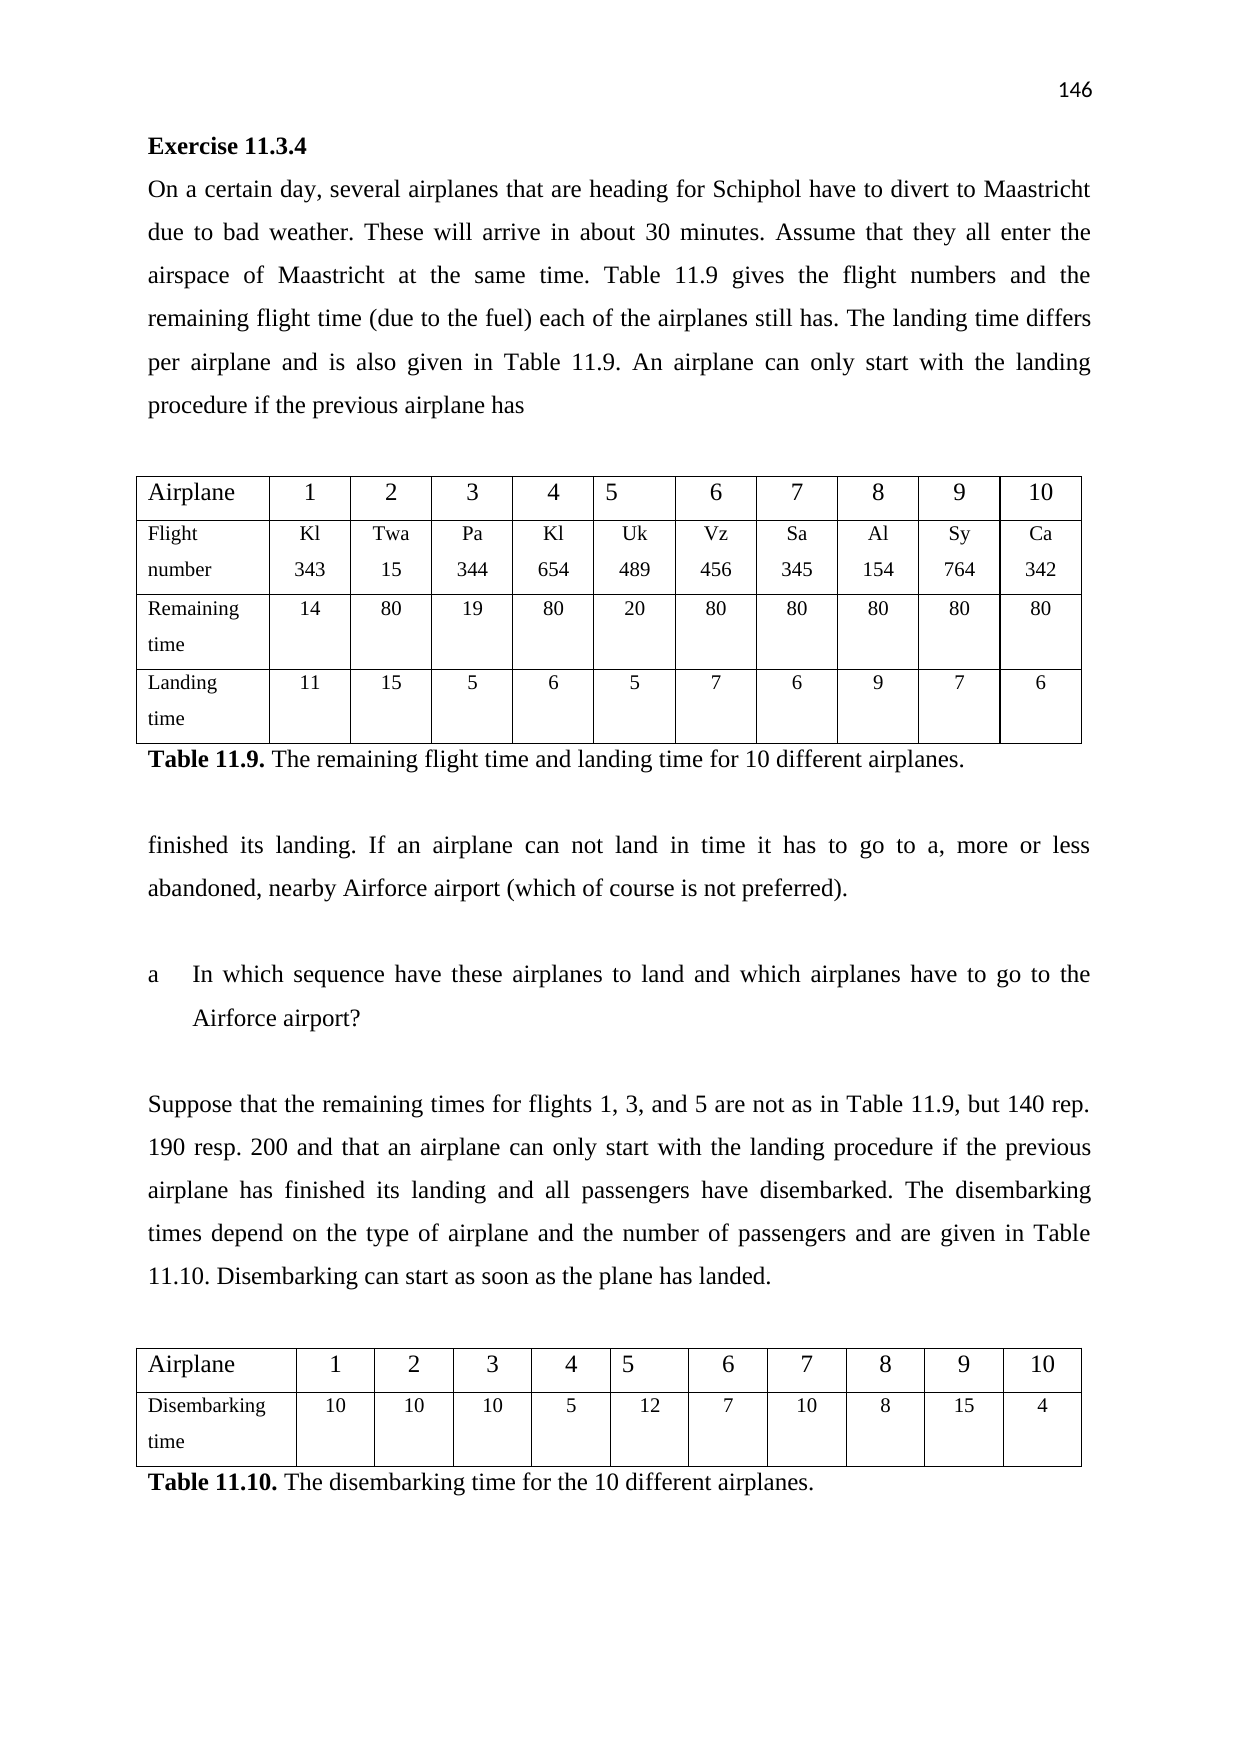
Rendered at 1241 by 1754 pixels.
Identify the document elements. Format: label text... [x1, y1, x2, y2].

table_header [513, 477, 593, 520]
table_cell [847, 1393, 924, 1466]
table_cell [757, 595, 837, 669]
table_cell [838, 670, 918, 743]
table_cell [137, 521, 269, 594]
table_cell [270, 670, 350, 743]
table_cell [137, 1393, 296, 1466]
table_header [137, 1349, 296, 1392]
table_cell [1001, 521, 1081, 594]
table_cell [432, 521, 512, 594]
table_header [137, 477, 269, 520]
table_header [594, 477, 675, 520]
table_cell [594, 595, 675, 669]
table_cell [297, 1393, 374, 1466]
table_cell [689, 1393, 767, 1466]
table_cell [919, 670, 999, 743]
text Suppose that the remaining times for flights 1, 3, and 5 are not as in Table 11.9, but 140 rep. 190 resp. 200 and that an airplane can only start with the landing procedure if the previous airplane has finished its landing and all passengers have disembarked. The disembarking times depend on the type of airplane and the number of passengers and are given in Table 11.10. Disembarking can start as soon as the plane has landed. [148, 1089, 1092, 1290]
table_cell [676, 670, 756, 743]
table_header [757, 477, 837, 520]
list a In which sequence have these airplanes to land and which airplanes have to go to the Airforce airport? [148, 959, 1092, 1031]
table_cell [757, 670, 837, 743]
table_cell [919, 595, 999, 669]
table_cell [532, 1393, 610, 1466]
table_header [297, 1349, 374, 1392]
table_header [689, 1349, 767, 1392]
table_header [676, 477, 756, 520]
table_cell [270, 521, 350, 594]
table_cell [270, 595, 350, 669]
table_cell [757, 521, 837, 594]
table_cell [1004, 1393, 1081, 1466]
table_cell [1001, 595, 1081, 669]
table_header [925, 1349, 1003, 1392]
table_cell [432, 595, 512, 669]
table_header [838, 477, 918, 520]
text Table 11.9. The remaining flight time and landing time for 10 different airplanes. [148, 744, 1092, 773]
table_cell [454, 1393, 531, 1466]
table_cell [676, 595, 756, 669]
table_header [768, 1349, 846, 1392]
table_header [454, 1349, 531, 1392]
text finished its landing. If an airplane can not land in time it has to go to a, more or less abandoned, nearby Airforce airport (which of course is not preferred). [148, 830, 1092, 902]
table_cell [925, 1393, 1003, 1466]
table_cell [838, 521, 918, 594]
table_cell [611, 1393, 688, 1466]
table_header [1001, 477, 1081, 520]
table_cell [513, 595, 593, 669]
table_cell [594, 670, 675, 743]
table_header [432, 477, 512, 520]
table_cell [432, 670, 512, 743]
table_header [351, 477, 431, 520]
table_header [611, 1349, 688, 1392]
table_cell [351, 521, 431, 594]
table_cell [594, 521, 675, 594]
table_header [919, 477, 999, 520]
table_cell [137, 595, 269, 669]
text Table 11.10. The disembarking time for the 10 different airplanes. [148, 1467, 1092, 1496]
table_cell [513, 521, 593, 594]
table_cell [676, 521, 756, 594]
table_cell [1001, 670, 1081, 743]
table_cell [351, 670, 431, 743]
text On a certain day, several airplanes that are heading for Schiphol have to divert to Maastricht due to bad weather. These will arrive in about 30 minutes. Assume that they all enter the airspace of Maastricht at the same time. Table 11.9 gives the flight numbers and the remaining flight time (due to the fuel) each of the airplanes still has. The landing time differs per airplane and is also given in Table 11.9. An airplane can only start with the landing procedure if the previous airplane has [148, 174, 1092, 418]
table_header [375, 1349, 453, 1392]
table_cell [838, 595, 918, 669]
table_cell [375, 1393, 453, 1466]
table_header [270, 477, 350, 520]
text Exercise 11.3.4 [148, 131, 1092, 160]
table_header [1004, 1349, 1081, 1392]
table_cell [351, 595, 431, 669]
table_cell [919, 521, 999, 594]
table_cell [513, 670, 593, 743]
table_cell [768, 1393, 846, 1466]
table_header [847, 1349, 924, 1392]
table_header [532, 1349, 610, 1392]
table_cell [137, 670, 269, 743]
